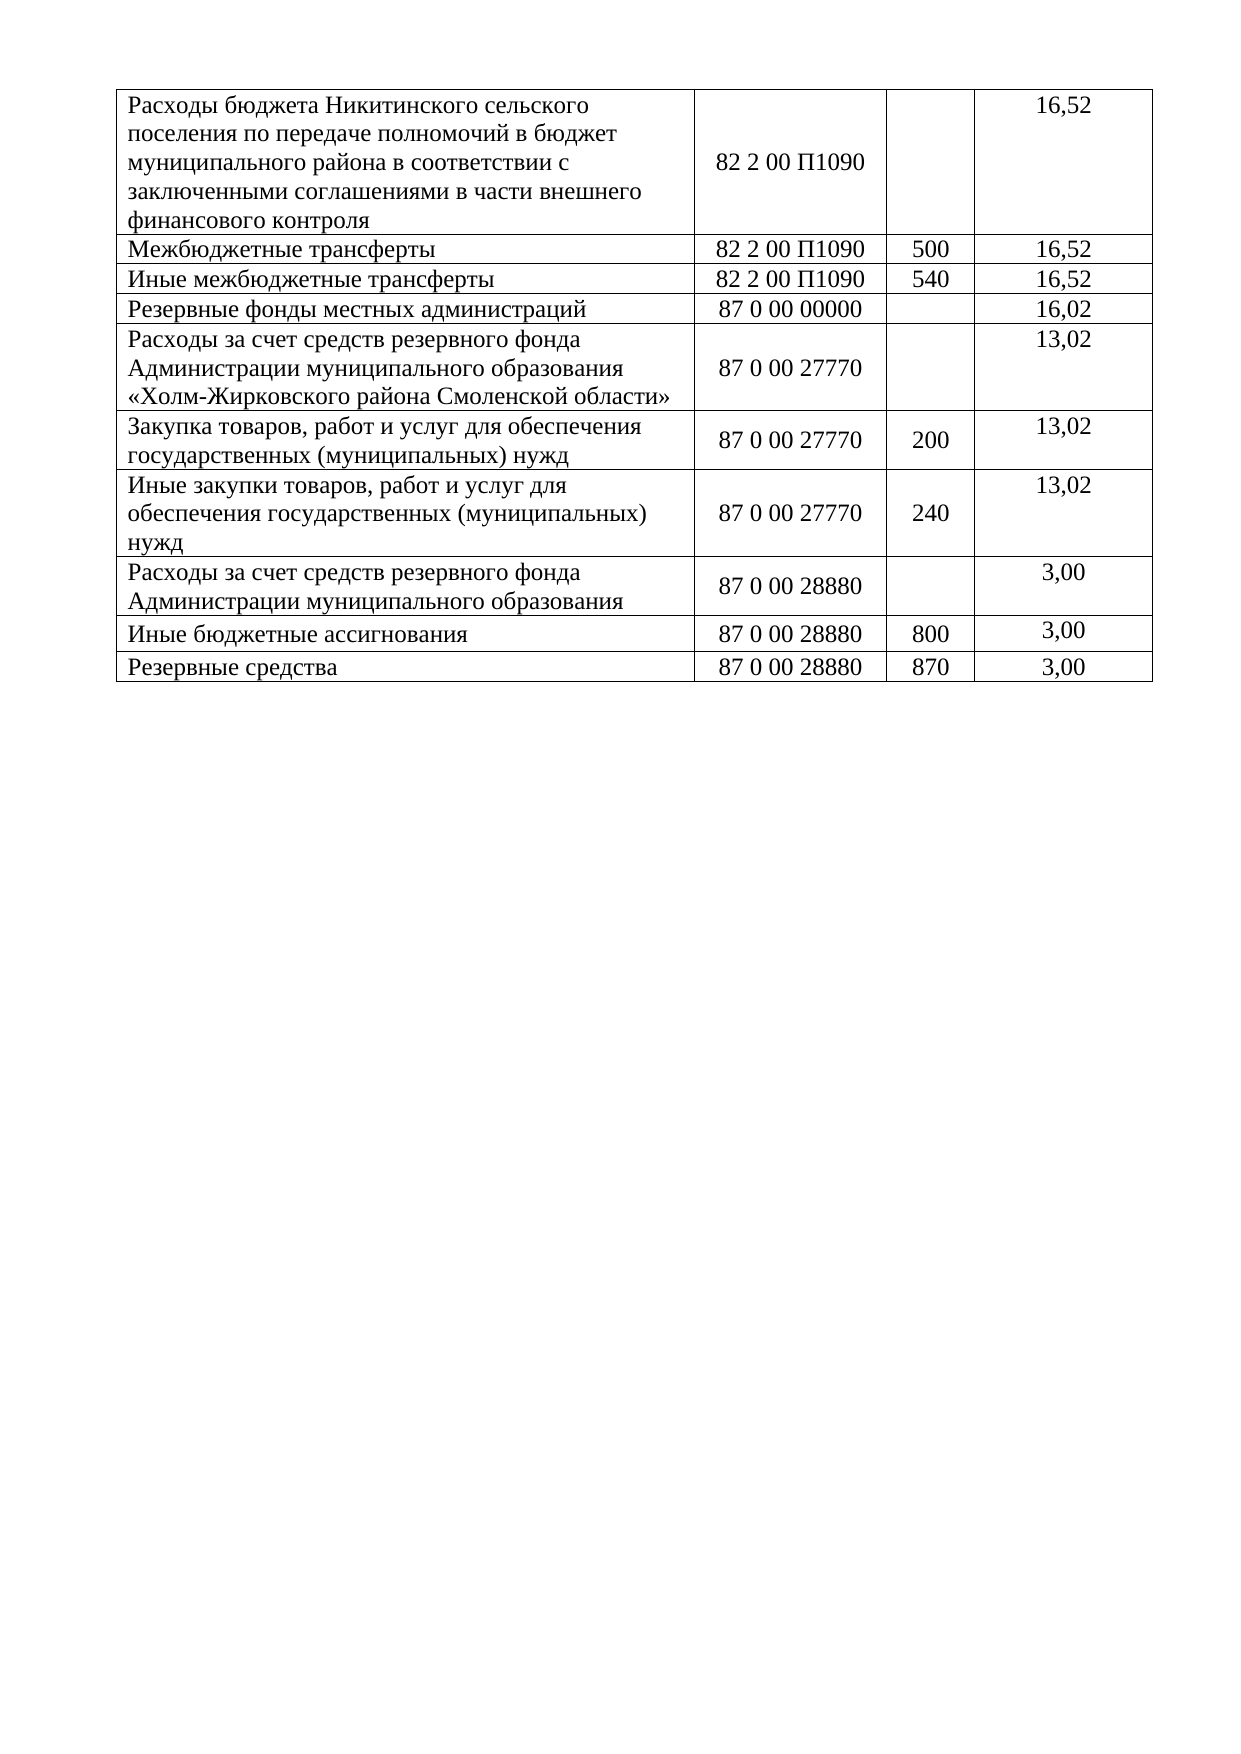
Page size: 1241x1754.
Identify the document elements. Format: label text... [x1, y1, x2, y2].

table_cell Иные закупки товаров, работ и услуг для обеспечения государственных (муниципальных) нужд [117, 470, 694, 556]
table_cell 16,02 [975, 294, 1152, 323]
table_cell 3,00 [975, 616, 1152, 651]
table_cell Расходы за счет средств резервного фонда Администрации муниципального образования [117, 557, 694, 614]
table_cell 87 0 00 28880 [695, 557, 886, 614]
table_cell 82 2 00 П1090 [695, 264, 886, 293]
table_cell 870 [887, 652, 974, 681]
table_cell 87 0 00 27770 [695, 324, 886, 410]
table_cell 800 [887, 616, 974, 651]
table_cell Закупка товаров, работ и услуг для обеспечения государственных (муниципальных) нужд [117, 411, 694, 469]
table_cell [887, 90, 974, 233]
table_cell Межбюджетные трансферты [117, 235, 694, 263]
table_cell 87 0 00 28880 [695, 652, 886, 681]
table_cell Резервные средства [117, 652, 694, 681]
table_cell 3,00 [975, 652, 1152, 681]
table_cell 540 [887, 264, 974, 293]
table_cell 200 [887, 411, 974, 469]
table_cell 500 [887, 235, 974, 263]
table_cell 3,00 [975, 557, 1152, 614]
table_cell 16,52 [975, 264, 1152, 293]
table_cell [887, 294, 974, 323]
table_cell Расходы бюджета Никитинского сельского поселения по передаче полномочий в бюджет муниципального района в соответствии с заключенными соглашениями в части внешнего финансового контроля [117, 90, 694, 233]
table_cell [887, 557, 974, 614]
table_cell Расходы за счет средств резервного фонда Администрации муниципального образования «Холм-Жирковского района Смоленской области» [117, 324, 694, 410]
table_cell 82 2 00 П1090 [695, 235, 886, 263]
table_cell [887, 324, 974, 410]
table_cell 13,02 [975, 470, 1152, 556]
table_cell 87 0 00 28880 [695, 616, 886, 651]
table_cell 87 0 00 27770 [695, 470, 886, 556]
table_cell Иные бюджетные ассигнования [117, 616, 694, 651]
table_cell Резервные фонды местных администраций [117, 294, 694, 323]
table_cell 87 0 00 00000 [695, 294, 886, 323]
table_cell 87 0 00 27770 [695, 411, 886, 469]
table_cell 82 2 00 П1090 [695, 90, 886, 233]
table_cell 16,52 [975, 235, 1152, 263]
table_cell 240 [887, 470, 974, 556]
table_cell 13,02 [975, 411, 1152, 469]
table_cell 13,02 [975, 324, 1152, 410]
table_cell Иные межбюджетные трансферты [117, 264, 694, 293]
table_cell 16,52 [975, 90, 1152, 233]
